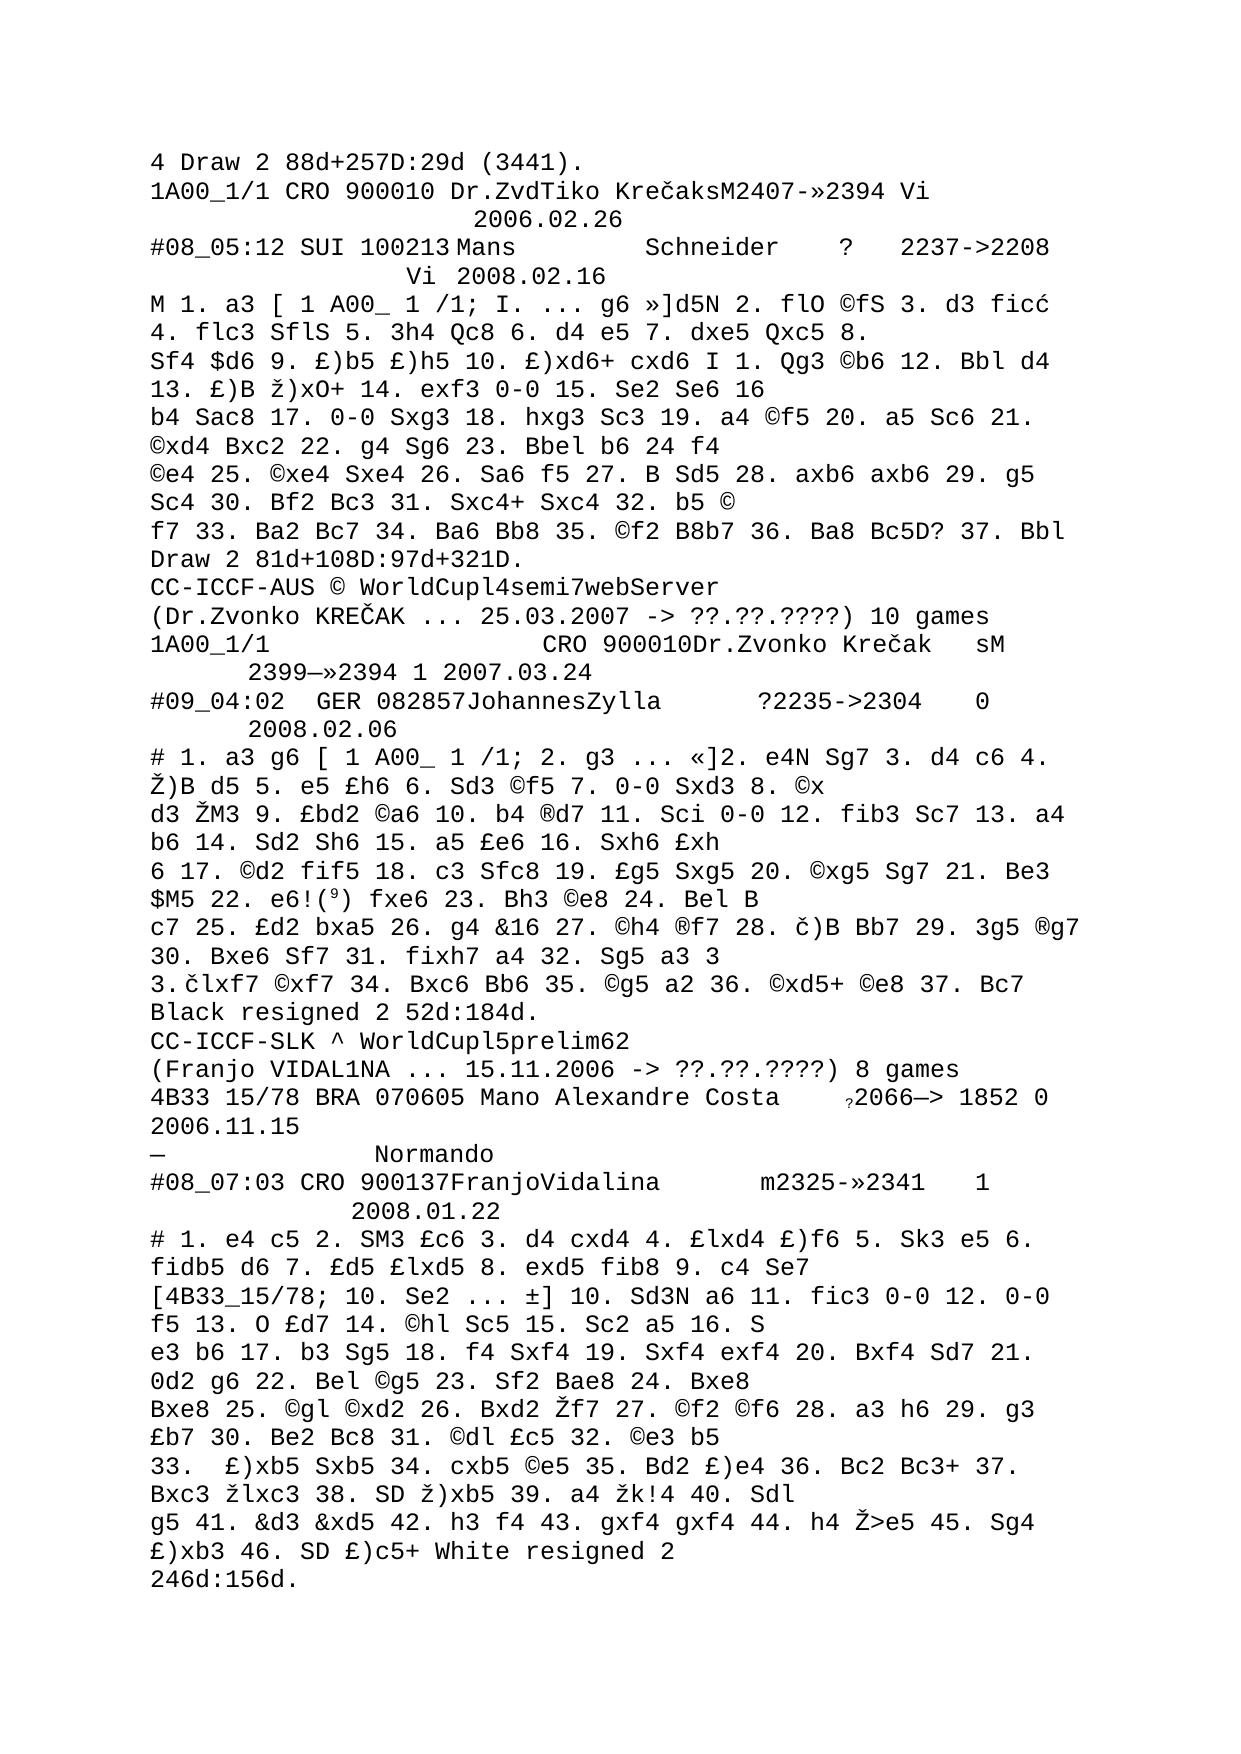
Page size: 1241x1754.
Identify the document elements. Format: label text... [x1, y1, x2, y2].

text 3. člxf7 ©xf7 34. Bxc6 Bb6 35. ©g5 a2 36. ©xd5+ ©e8 37. Bc7 Black resigned 2 52d:184d. [150, 972, 1090, 1028]
text # 1. e4 c5 2. SM3 £c6 3. d4 cxd4 4. £lxd4 £)f6 5. Sk3 e5 6. fidb5 d6 7. £d5 £lxd5 8. exd5 fib8 9. c4 Se7 [150, 1227, 1090, 1283]
text 1A00_1/1 CRO 900010 Dr.Zvonko Krečak sM 2399—»2394 1 2007.03.24 [150, 632, 1090, 688]
text #08_07:03 CRO 900137 Franjo Vidalina m 2325-»2341 1 2008.01.22 [150, 1170, 1090, 1227]
text e3 b6 17. b3 Sg5 18. f4 Sxf4 19. Sxf4 exf4 20. Bxf4 Sd7 21. 0d2 g6 22. Bel ©g5 23. Sf2 Bae8 24. Bxe8 [150, 1340, 1090, 1397]
text (Dr.Zvonko KREČAK ... 25.03.2007 -> ??.??.????) 10 games [150, 603, 1090, 632]
text CC-ICCF-SLK ^ WorldCupl5prelim62 [150, 1028, 1090, 1057]
text [4B33_15/78; 10. Se2 ... ±] 10. Sd3N a6 11. fic3 0-0 12. 0-0 f5 13. O £d7 14. ©hl Sc5 15. Sc2 a5 16. S [150, 1283, 1090, 1340]
text 4 Draw 2 88d+257D:29d (3441). [150, 150, 1090, 178]
text # 1. a3 g6 [ 1 A00_ 1 /1; 2. g3 ... «]2. e4N Sg7 3. d4 c6 4. Ž)B d5 5. e5 £h6 6. Sd3 ©f5 7. 0-0 Sxd3 8. ©x d3 ŽM3 9. £bd2 ©a6 10. b4 ®d7 11. Sci 0-0 12. fib3 Sc7 13. a4 b6 14. Sd2 Sh6 15. a5 £e6 16. Sxh6 £xh 6 17. ©d2 fif5 18. c3 Sfc8 19. £g5 Sxg5 20. ©xg5 Sg7 21. Be3 $M5 22. e6!(9) fxe6 23. Bh3 ©e8 24. Bel B c7 25. £d2 bxa5 26. g4 &16 27. ©h4 ®f7 28. č)B Bb7 29. 3g5 ®g7 30. Bxe6 Sf7 31. fixh7 a4 32. Sg5 a3 3 [150, 745, 1090, 972]
text 4B33 15/78 BRA 070605 Mano Alexandre Costa ? 2066—> 1852 0 2006.11.15 [150, 1085, 1090, 1142]
text 33. £)xb5 Sxb5 34. cxb5 ©e5 35. Bd2 £)e4 36. Bc2 Bc3+ 37. Bxc3 žlxc3 38. SD ž)xb5 39. a4 žk!4 40. Sdl [150, 1453, 1090, 1510]
text CC-ICCF-AUS © WorldCupl4semi7webServer [150, 575, 1090, 603]
text #08_05:12 SUI 100213 Mans Schneider ? 2237->2208 Vi 2008.02.16 [150, 235, 1090, 292]
text M 1. a3 [ 1 A00_ 1 /1; I. ... g6 »]d5N 2. flO ©fS 3. d3 ficć 4. flc3 SflS 5. 3h4 Qc8 6. d4 e5 7. dxe5 Qxc5 8. Sf4 $d6 9. £)b5 £)h5 10. £)xd6+ cxd6 I 1. Qg3 ©b6 12. Bbl d4 13. £)B ž)xO+ 14. exf3 0-0 15. Se2 Se6 16 b4 Sac8 17. 0-0 Sxg3 18. hxg3 Sc3 19. a4 ©f5 20. a5 Sc6 21. ©xd4 Bxc2 22. g4 Sg6 23. Bbel b6 24 f4 ©e4 25. ©xe4 Sxe4 26. Sa6 f5 27. B Sd5 28. axb6 axb6 29. g5 Sc4 30. Bf2 Bc3 31. Sxc4+ Sxc4 32. b5 © f7 33. Ba2 Bc7 34. Ba6 Bb8 35. ©f2 B8b7 36. Ba8 Bc5D? 37. Bbl Draw 2 81d+108D:97d+321D. [150, 292, 1090, 575]
text 1A00_1/1 CRO 900010 Dr.ZvdTiko Krečak sM 2407-»2394 Vi 2006.02.26 [150, 178, 1090, 235]
text (Franjo VIDAL1NA ... 15.11.2006 -> ??.??.????) 8 games [150, 1057, 1090, 1085]
text #09_04:02 GER 082857 Johannes Zylla ? 2235->2304 0 2008.02.06 [150, 688, 1090, 745]
text — Normando [150, 1142, 1090, 1170]
text 246d:156d. [150, 1567, 1090, 1595]
text Bxe8 25. ©gl ©xd2 26. Bxd2 Žf7 27. ©f2 ©f6 28. a3 h6 29. g3 £b7 30. Be2 Bc8 31. ©dl £c5 32. ©e3 b5 [150, 1397, 1090, 1453]
text g5 41. &d3 &xd5 42. h3 f4 43. gxf4 gxf4 44. h4 Ž>e5 45. Sg4 £)xb3 46. SD £)c5+ White resigned 2 [150, 1510, 1090, 1567]
